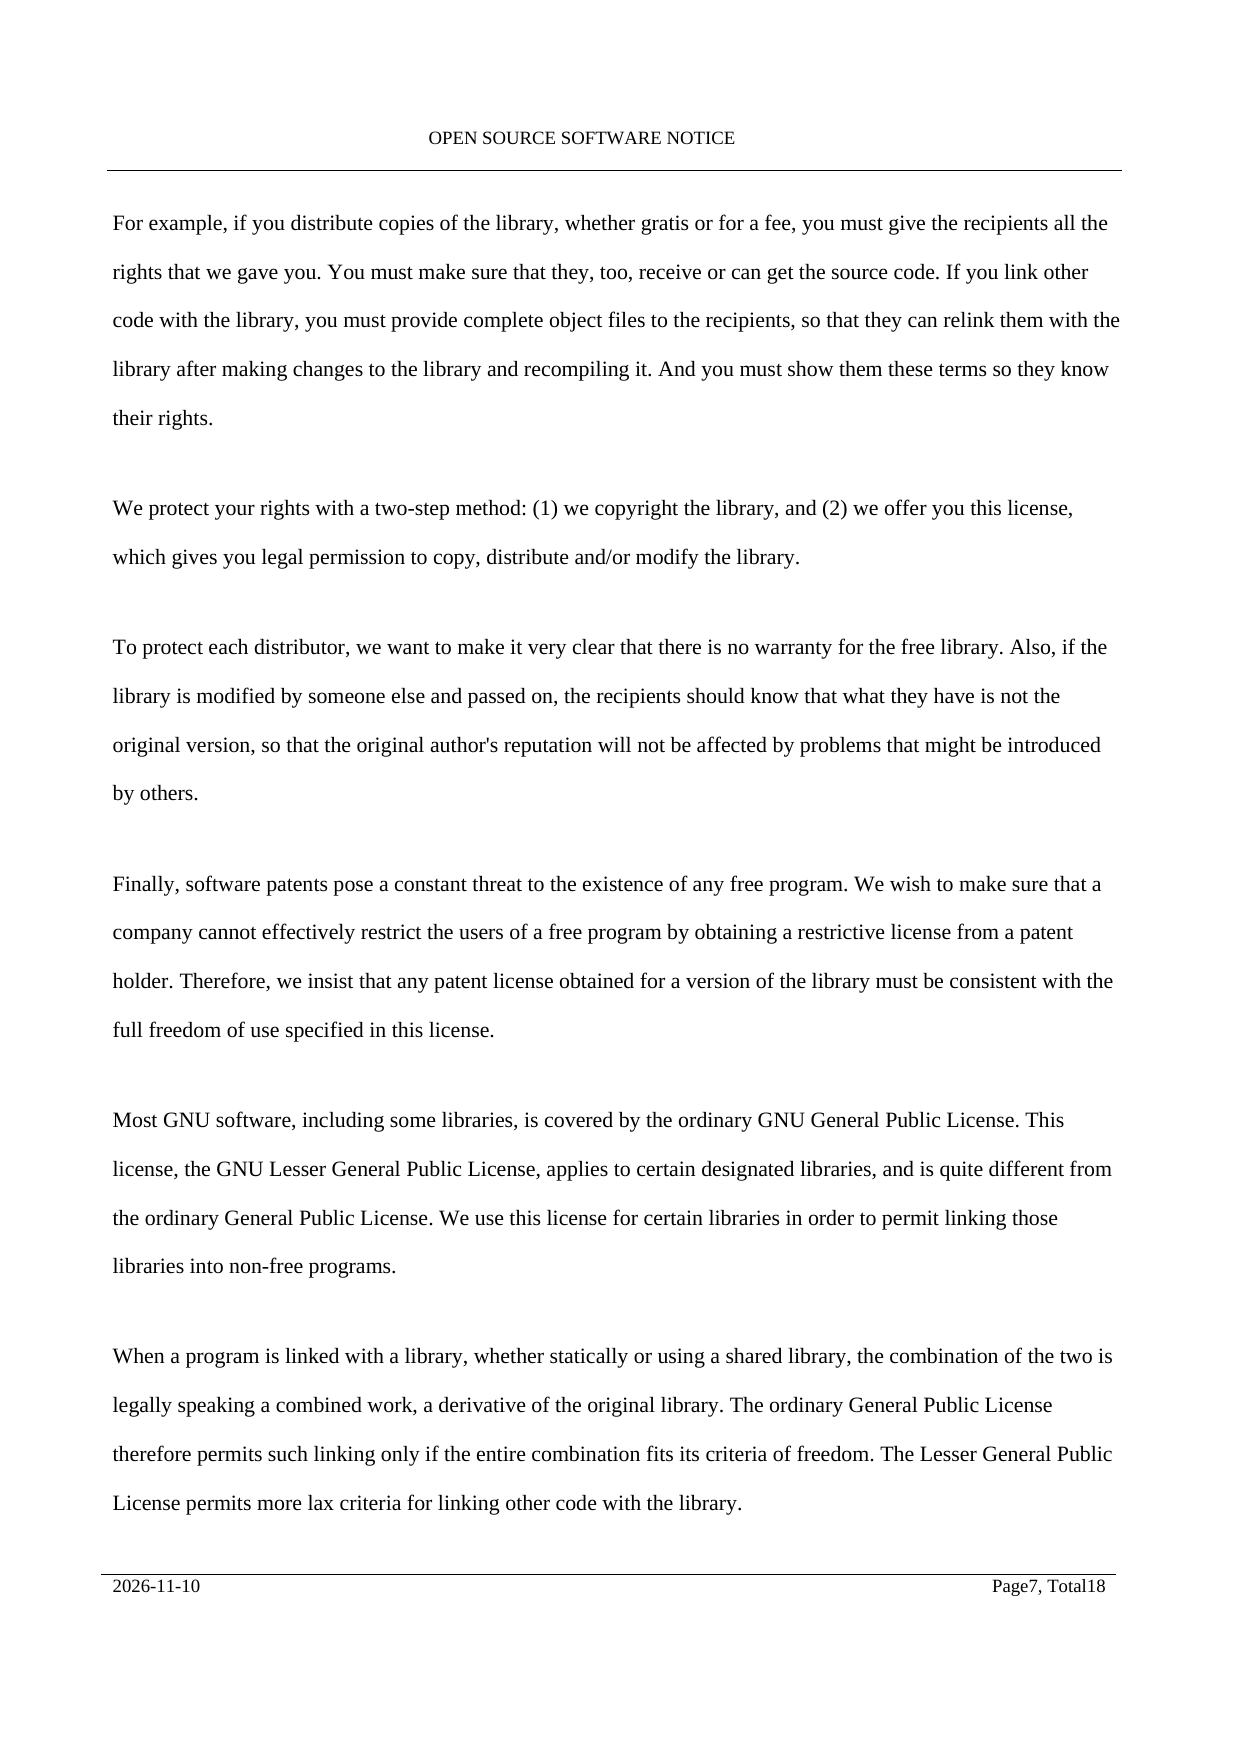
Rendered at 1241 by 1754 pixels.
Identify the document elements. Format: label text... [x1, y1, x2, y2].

text To protect each distributor, we want to make it very clear that there is no warranty for the free library. Also, if the library is modified by someone else and passed on, the recipients should know that what they have is not the original version, so that the original author's reputation will not be affected by problems that might be introduced by others. [112, 631, 1128, 809]
text Most GNU software, including some libraries, is covered by the ordinary GNU General Public License. This license, the GNU Lesser General Public License, applies to certain designated libraries, and is quite different from the ordinary General Public License. We use this license for certain libraries in order to permit linking those libraries into non-free programs. [112, 1103, 1128, 1282]
text When a program is linked with a library, whether statically or using a shared library, the combination of the two is legally speaking a combined work, a derivative of the original library. The ordinary General Public License therefore permits such linking only if the entire combination fits its criteria of freedom. The Lesser General Public License permits more lax criteria for linking other code with the library. [112, 1340, 1128, 1519]
text For example, if you distribute copies of the library, whether gratis or for a fee, you must give the recipients all the rights that we gave you. You must make sure that they, too, receive or can get the source code. If you link other code with the library, you must provide complete object files to the recipients, so that they can relink them with the library after making changes to the library and recompiling it. And you must show them these terms so they know their rights. [112, 206, 1128, 434]
text Finally, software patents pose a constant threat to the existence of any free program. We wish to make sure that a company cannot effectively restrict the users of a free program by obtaining a restrictive license from a patent holder. Therefore, we insist that any patent license obtained for a version of the library must be consistent with the full freedom of use specified in this license. [112, 867, 1128, 1046]
text We protect your rights with a two-step method: (1) we copyright the library, and (2) we offer you this license, which gives you legal permission to copy, distribute and/or modify the library. [112, 492, 1128, 573]
